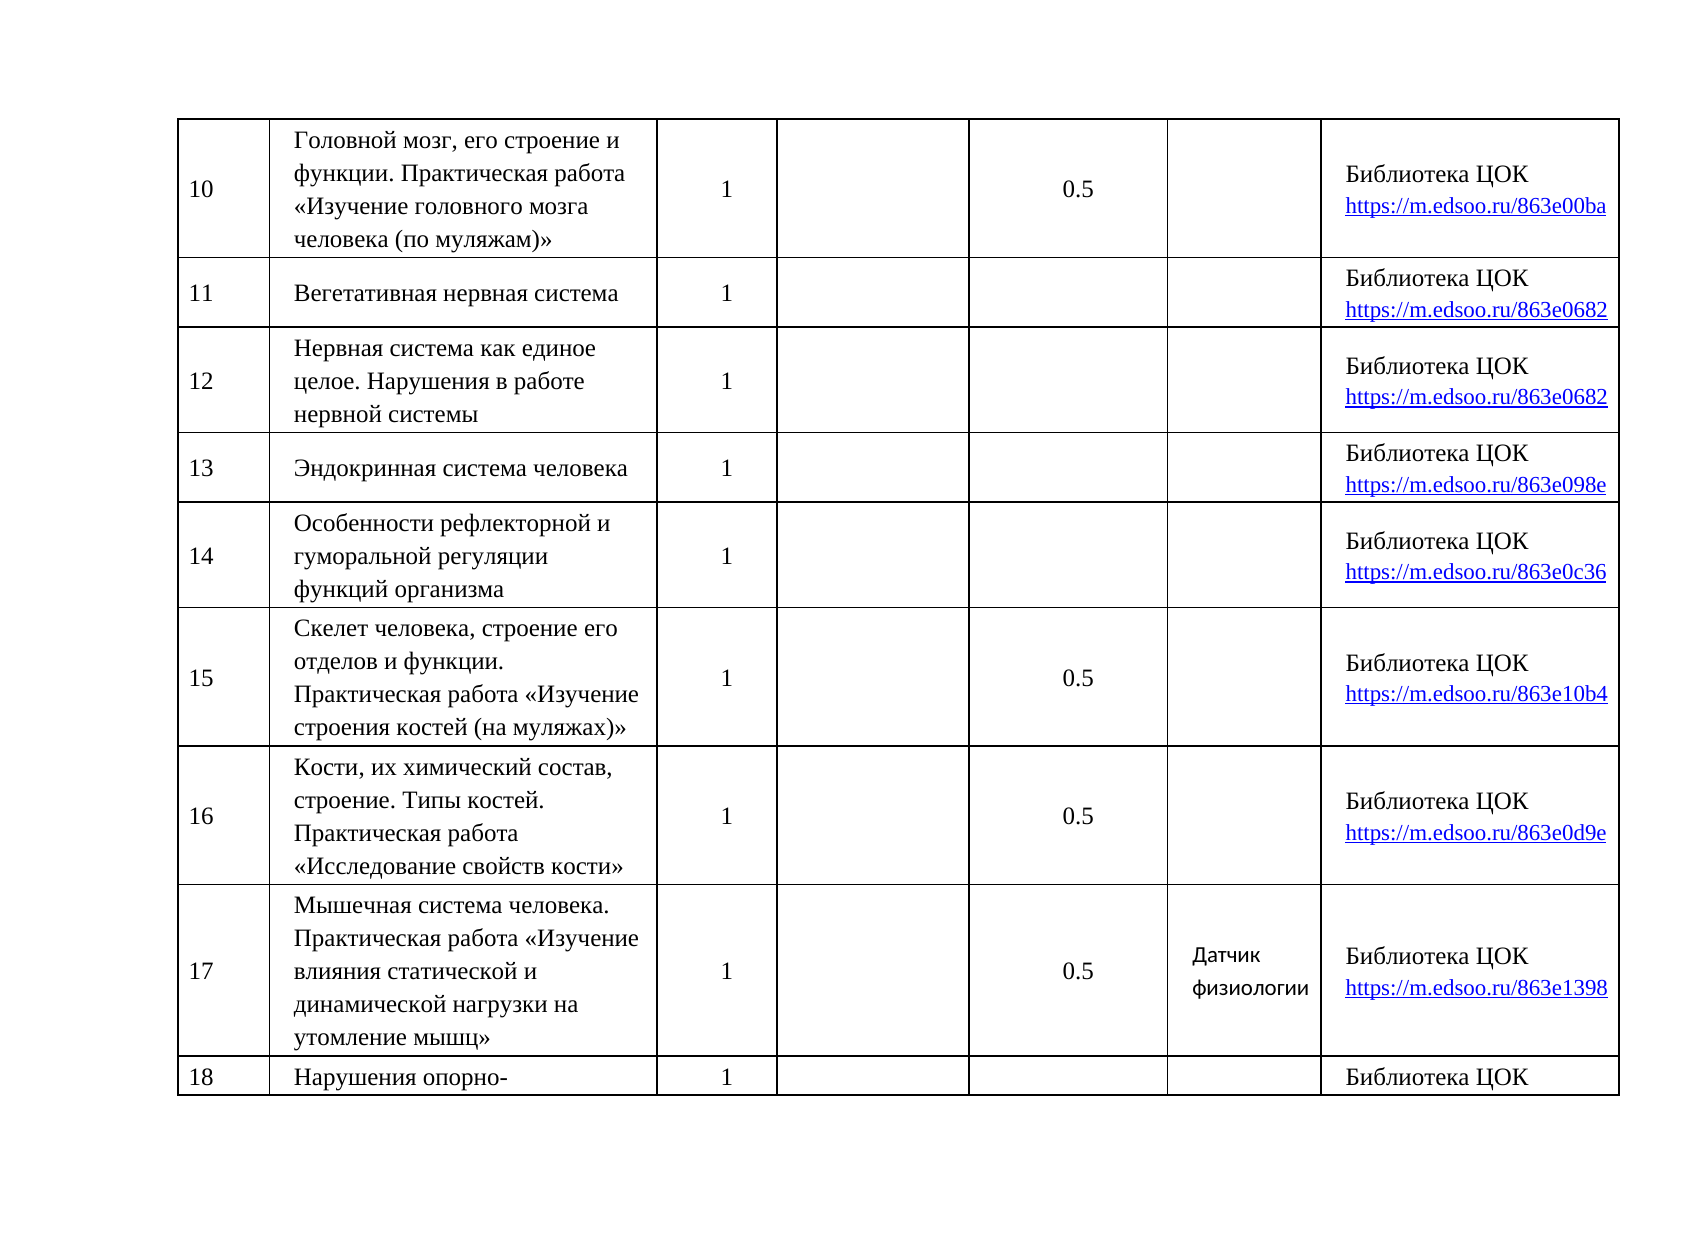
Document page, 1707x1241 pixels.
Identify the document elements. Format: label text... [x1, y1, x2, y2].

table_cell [270, 1057, 656, 1094]
table_cell [1168, 328, 1320, 432]
table_cell 10 [179, 120, 269, 257]
table_cell 16 [179, 747, 269, 883]
table_cell Библиотека ЦОК https://m.edsoo.ru/863e0682 [1322, 328, 1618, 432]
table_cell Эндокринная система человека [270, 433, 656, 501]
table_cell [778, 328, 968, 432]
table_cell [970, 503, 1167, 607]
table_cell 12 [179, 328, 269, 432]
table_cell 1 [658, 503, 776, 607]
table_cell Библиотека ЦОК https://m.edsoo.ru/863e0682 [1322, 258, 1618, 326]
table_cell 0.5 [970, 747, 1167, 883]
table_cell 1 [658, 885, 776, 1055]
table_cell Мышечная система человека. Практическая работа «Изучение влияния статической и динамической нагрузки на утомление мышц» [270, 885, 656, 1055]
table_cell Библиотека ЦОК https://m.edsoo.ru/863e10b4 [1322, 608, 1618, 745]
table_cell 15 [179, 608, 269, 745]
table_cell 0.5 [970, 885, 1167, 1055]
table_cell 17 [179, 885, 269, 1055]
table_cell Библиотека ЦОК https://m.edsoo.ru/863e0c36 [1322, 503, 1618, 607]
table_cell Скелет человека, строение его отделов и функции. Практическая работа «Изучение строения костей (на муляжах)» [270, 608, 656, 745]
table_cell 1 [658, 1057, 776, 1094]
table_cell Библиотека ЦОК https://m.edsoo.ru/863e098e [1322, 433, 1618, 501]
table_cell [1168, 258, 1320, 326]
table_cell [778, 608, 968, 745]
table_cell 11 [179, 258, 269, 326]
table_cell [1168, 1057, 1320, 1094]
table_cell 1 [658, 120, 776, 257]
table_cell [970, 433, 1167, 501]
table_cell [778, 503, 968, 607]
table_cell 0.5 [970, 120, 1167, 257]
table_cell [778, 433, 968, 501]
table_cell [1168, 433, 1320, 501]
table_cell 1 [658, 608, 776, 745]
table_cell [778, 258, 968, 326]
table_cell Библиотека ЦОК https://m.edsoo.ru/863e0d9e [1322, 747, 1618, 883]
table_cell [778, 885, 968, 1055]
table_cell [1168, 608, 1320, 745]
table_cell Особенности рефлекторной и гуморальной регуляции функций организма [270, 503, 656, 607]
table_cell [970, 258, 1167, 326]
table_cell 1 [658, 328, 776, 432]
table_cell 0.5 [970, 608, 1167, 745]
table_cell Библиотека ЦОК https://m.edsoo.ru/863e1398 [1322, 885, 1618, 1055]
table_cell [1168, 120, 1320, 257]
table_cell [778, 1057, 968, 1094]
table_cell 1 [658, 258, 776, 326]
table_cell [778, 120, 968, 257]
table_cell 1 [658, 433, 776, 501]
table_cell Кости, их химический состав, строение. Типы костей. Практическая работа «Исследование свойств кости» [270, 747, 656, 883]
table_cell Библиотека ЦОК https://m.edsoo.ru/863e00ba [1322, 120, 1618, 257]
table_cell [1322, 1057, 1618, 1094]
table_cell 14 [179, 503, 269, 607]
table_cell [1168, 503, 1320, 607]
table_cell [970, 1057, 1167, 1094]
table_cell 1 [658, 747, 776, 883]
table_cell Датчик физиологии [1168, 885, 1320, 1055]
table_cell 13 [179, 433, 269, 501]
table_cell [1168, 747, 1320, 883]
table_cell [778, 747, 968, 883]
table_cell [970, 328, 1167, 432]
table_cell 18 [179, 1057, 269, 1094]
table_cell Вегетативная нервная система [270, 258, 656, 326]
table_cell Нервная система как единое целое. Нарушения в работе нервной системы [270, 328, 656, 432]
table_cell Головной мозг, его строение и функции. Практическая работа «Изучение головного мозга человека (по муляжам)» [270, 120, 656, 257]
